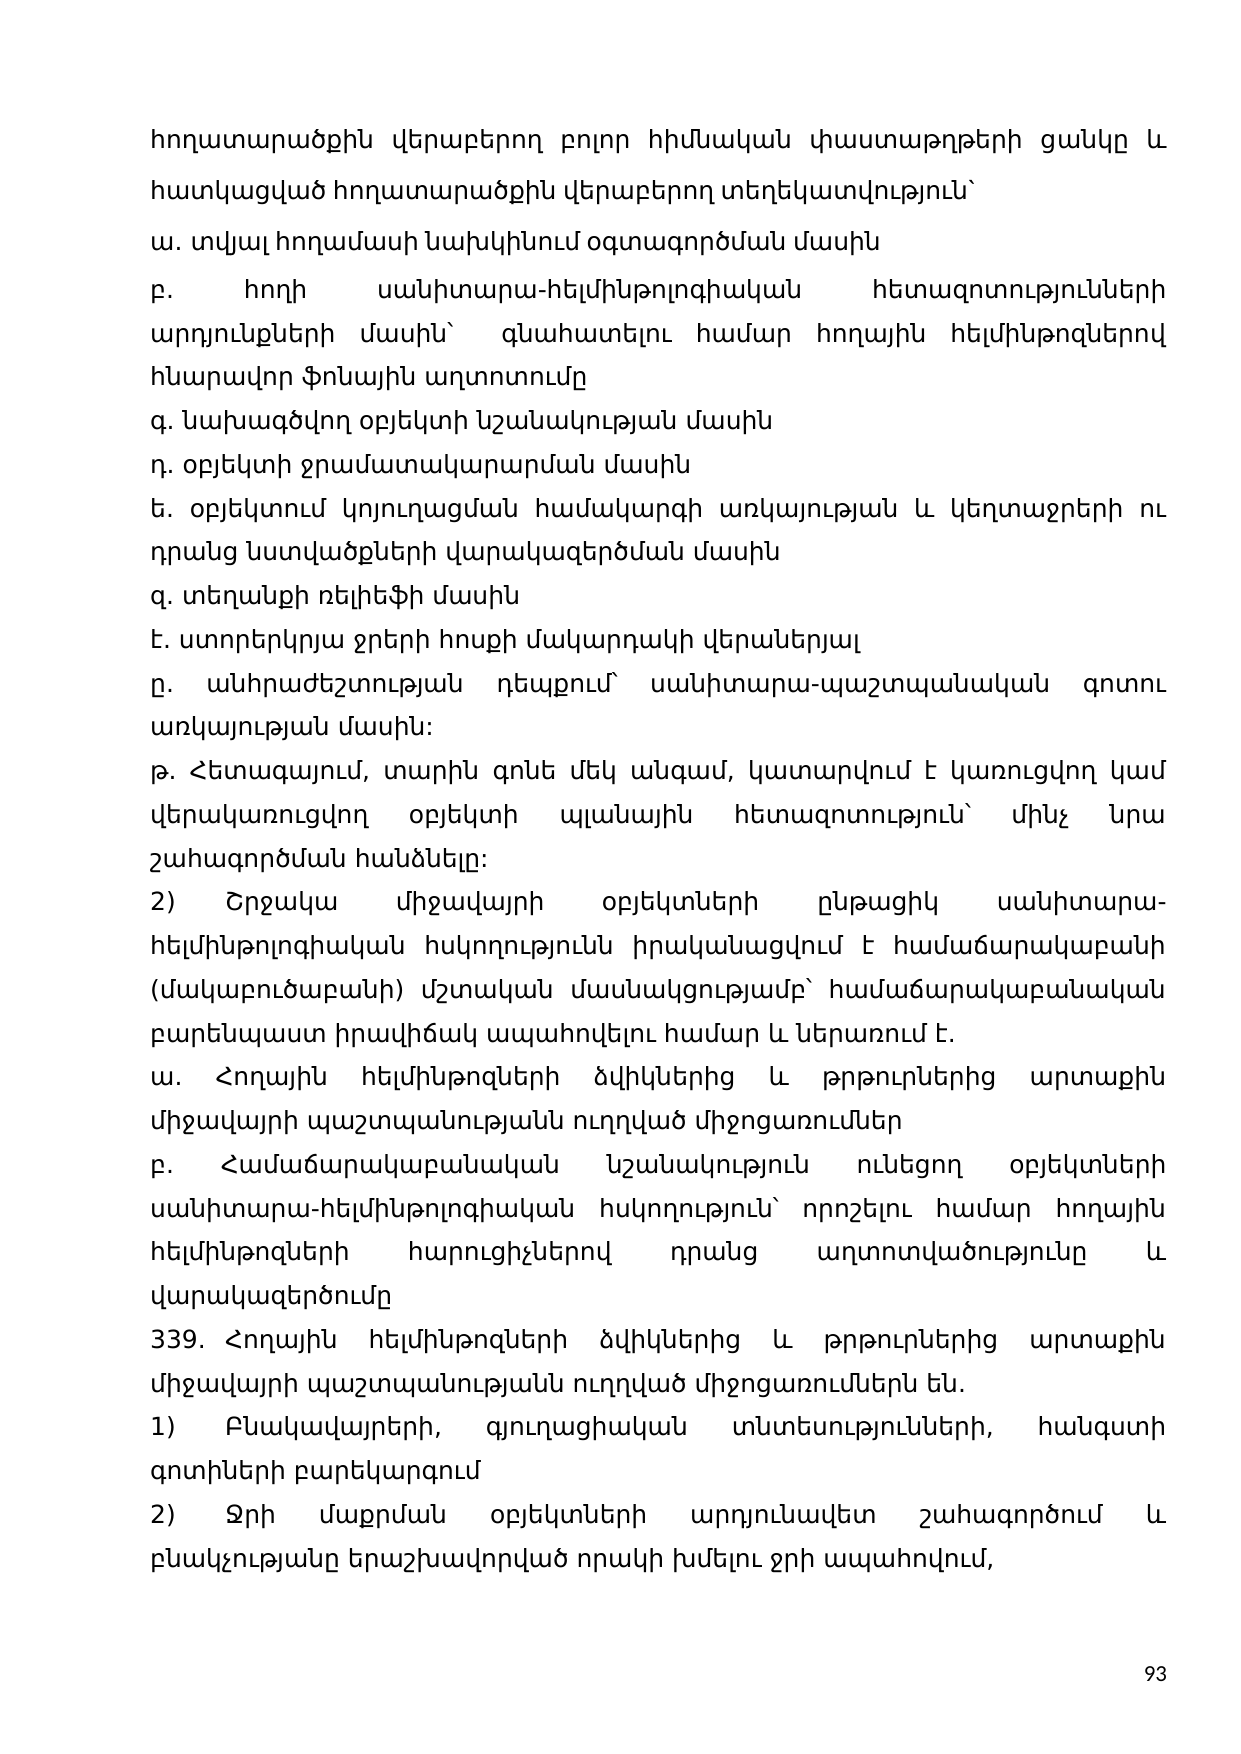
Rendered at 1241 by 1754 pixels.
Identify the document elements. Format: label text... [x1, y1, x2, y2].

text է. ստորերկրյա ջրերի հոսքի մակարդակի վերաներյալ [150, 625, 1167, 654]
list Շրջակա միջավայրի օբյեկտների ընթացիկ սանիտարա-հելմինթոլոգիական հսկողությունն իրականացվում է համաճարակաբանի (մակաբուծաբանի) մշտական մասնակցությամբ՝ համաճարակաբանական բարենպաստ իրավիճակ ապահովելու համար և ներառում է. [150, 887, 1167, 1048]
list Բնակավայրերի, գյուղացիական տնտեսությունների, հանգստի գոտիների բարեկարգում [150, 1413, 1167, 1486]
text թ. Հետագայում, տարին գոնե մեկ անգամ, կատարվում է կառուցվող կամ վերակառուցվող օբյեկտի պլանային հետազոտություն՝ մինչ նրա շահագործման հանձնելը: [150, 756, 1167, 873]
text ը. անհրաժեշտության դեպքում՝ սանիտարա-պաշտպանական գոտու առկայության մասին: [150, 669, 1167, 742]
text ա. տվյալ հողամասի նախկինում օգտագործման մասին [150, 224, 1167, 258]
text գ. նախագծվող օբյեկտի նշանակության մասին [150, 406, 1167, 435]
list Ջրի մաքրման օբյեկտների արդյունավետ շահագործում և բնակչությանը երաշխավորված որակի խմելու ջրի ապահովում, [150, 1500, 1167, 1573]
text ե. օբյեկտում կոյուղացման համակարգի առկայության և կեղտաջրերի ու դրանց նստվածքների վարակազերծման մասին [150, 494, 1167, 567]
list բ. Համաճարակաբանական նշանակություն ունեցող օբյեկտների սանիտարա-հելմինթոլոգիական հսկողություն՝ որոշելու համար հողային հելմինթոզների հարուցիչներով դրանց աղտոտվածությունը և վարակազերծումը [150, 1150, 1167, 1311]
text զ. տեղանքի ռելիեֆի մասին [150, 581, 1167, 610]
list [150, 122, 1167, 207]
text բ. հողի սանիտարա-հելմինթոլոգիական հետազոտությունների արդյունքների մասին՝ գնահատելու համար հողային հելմինթոզներով հնարավոր ֆոնային աղտոտումը [150, 275, 1167, 392]
text դ. օբյեկտի ջրամատակարարման մասին [150, 450, 1167, 479]
list Հողային հելմինթոզների ձվիկներից և թրթուրներից արտաքին միջավայրի պաշտպանությանն ուղղված միջոցառումներն են. [150, 1325, 1167, 1398]
list ա. Հողային հելմինթոզների ձվիկներից և թրթուրներից արտաքին միջավայրի պաշտպանությանն ուղղված միջոցառումներ [150, 1062, 1167, 1135]
